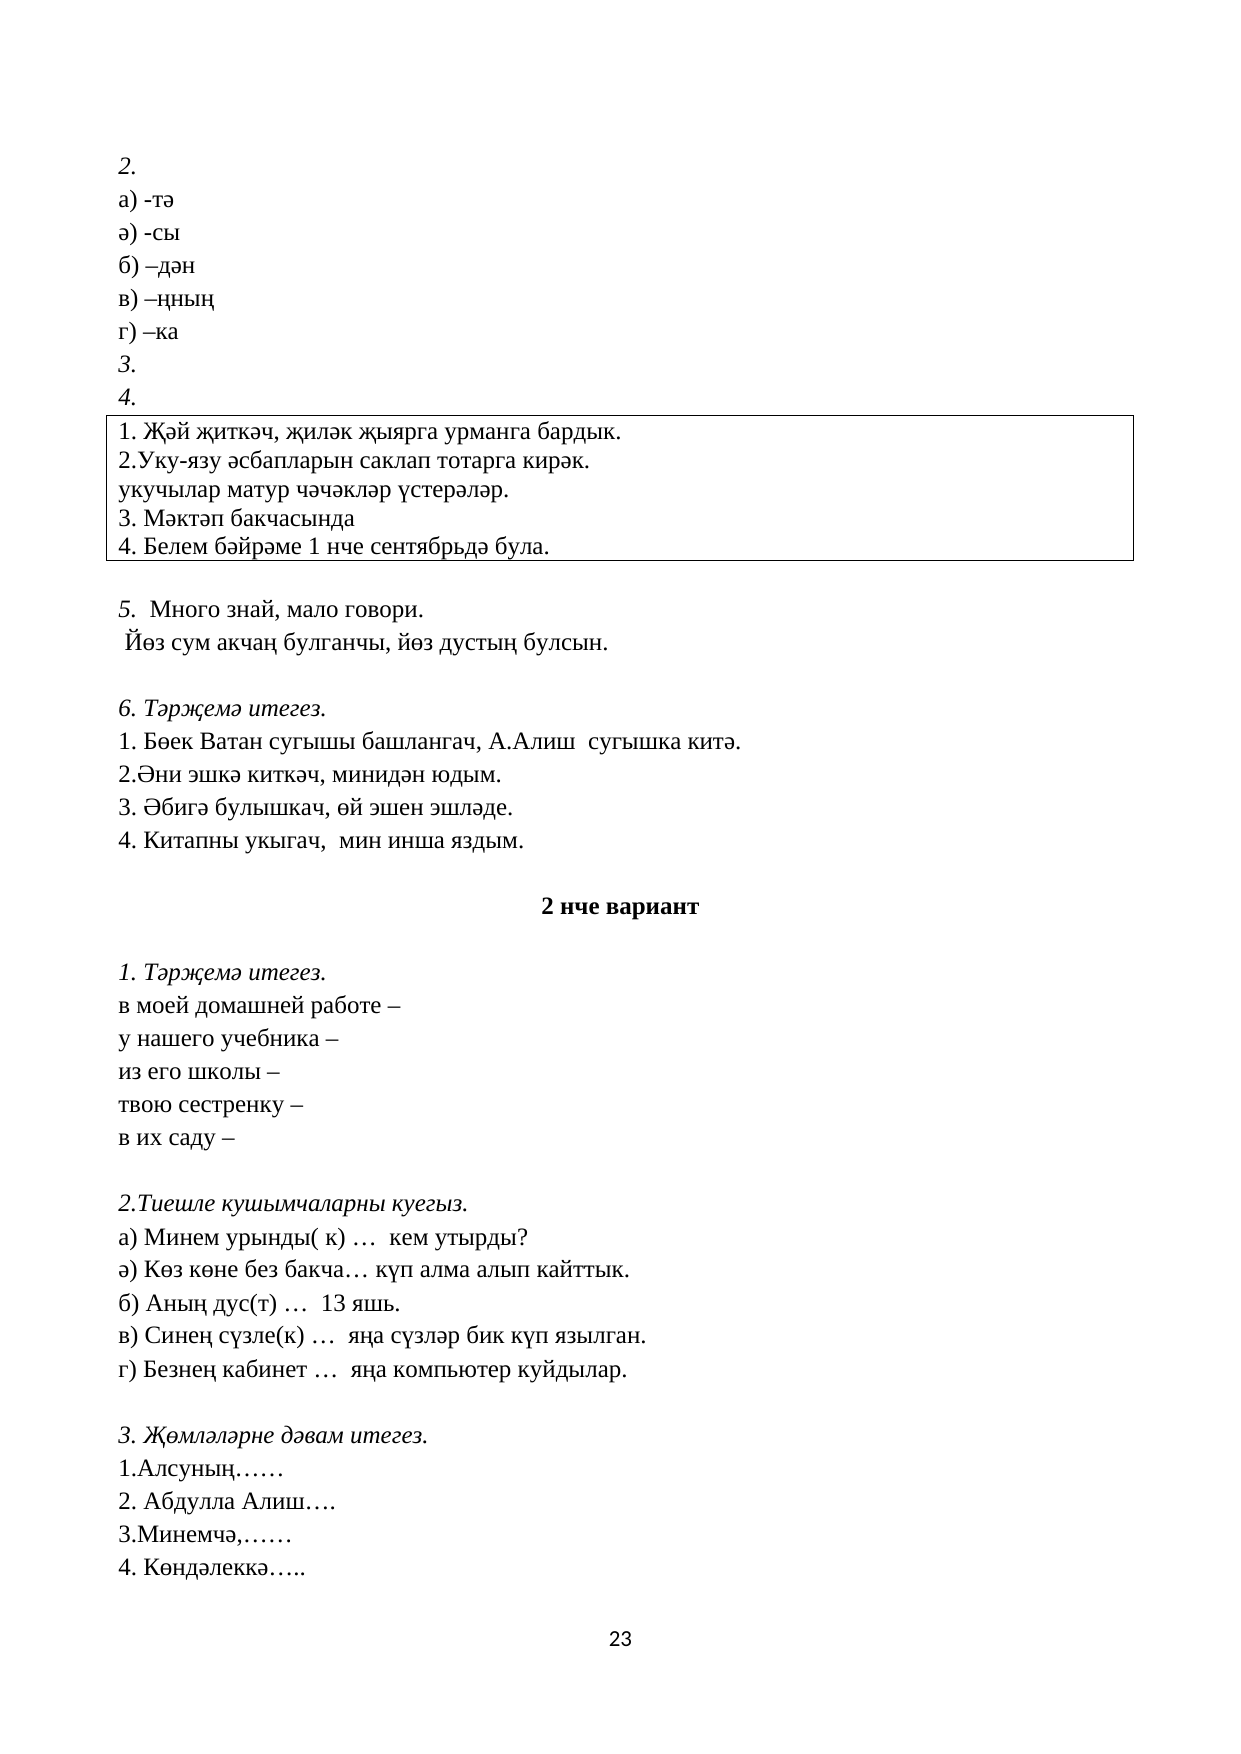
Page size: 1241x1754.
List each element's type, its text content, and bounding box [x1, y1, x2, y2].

text 3. [118, 349, 1122, 378]
text в моей домашней работе – [118, 990, 1122, 1019]
text 4. [118, 382, 1122, 411]
text 3.Минемчә,…… [118, 1519, 1122, 1547]
text ә) Көз көне без бакча… күп алма алып кайттык. [118, 1254, 1122, 1283]
text а) Минем урынды( к) … кем утырды? [118, 1222, 1122, 1250]
text 2. [118, 151, 1122, 180]
text ә) -сы [118, 217, 1122, 246]
text 2.Әни эшкә киткәч, минидән юдым. [118, 759, 1122, 788]
text 1.Алсуның…… [118, 1453, 1122, 1481]
text твою сестренку – [118, 1089, 1122, 1118]
text 2.Тиешле кушымчаларны куегыз. [118, 1188, 1122, 1217]
text 4. Китапны укыгач, мин инша яздым. [118, 825, 1122, 854]
text б) –дән [118, 250, 1122, 279]
text 3. Җөмләләрне дәвам итегез. [118, 1420, 1122, 1448]
text а) -тә [118, 184, 1122, 213]
text 3. Әбигә булышкач, өй эшен эшләде. [118, 792, 1122, 821]
table_header 1. Җәй җиткәч, җиләк җыярга урманга бардык. 2.Уку-язу әсбапларын саклап тотарга кирәк. укучылар матур чәчәкләр үстерәләр. 3. Мәктәп бакчасында 4. Белем бәйрәме 1 нче сентябрьдә була. [107, 416, 1133, 560]
text 5. Много знай, мало говори. [118, 594, 1122, 623]
text 6. Тәрҗемә итегез. [118, 693, 1122, 722]
text г) –ка [118, 316, 1122, 345]
text Йөз сум акчаң булганчы, йөз дустың булсын. [118, 627, 1122, 656]
text 4. Көндәлеккә….. [118, 1552, 1122, 1581]
text 1. Тәрҗемә итегез. [118, 957, 1122, 986]
text г) Безнең кабинет … яңа компьютер куйдылар. [118, 1354, 1122, 1382]
text б) Аның дус(т) … 13 яшь. [118, 1288, 1122, 1316]
text 2. Абдулла Алиш…. [118, 1486, 1122, 1514]
text в) Синең сүзле(к) … яңа сүзләр бик күп язылган. [118, 1321, 1122, 1349]
text в их саду – [118, 1122, 1122, 1151]
text в) –ңның [118, 283, 1122, 312]
text 2 нче вариант [118, 891, 1122, 920]
text из его школы – [118, 1056, 1122, 1085]
text 1. Бөек Ватан сугышы башлангач, А.Алиш сугышка китә. [118, 726, 1122, 755]
text у нашего учебника – [118, 1023, 1122, 1052]
